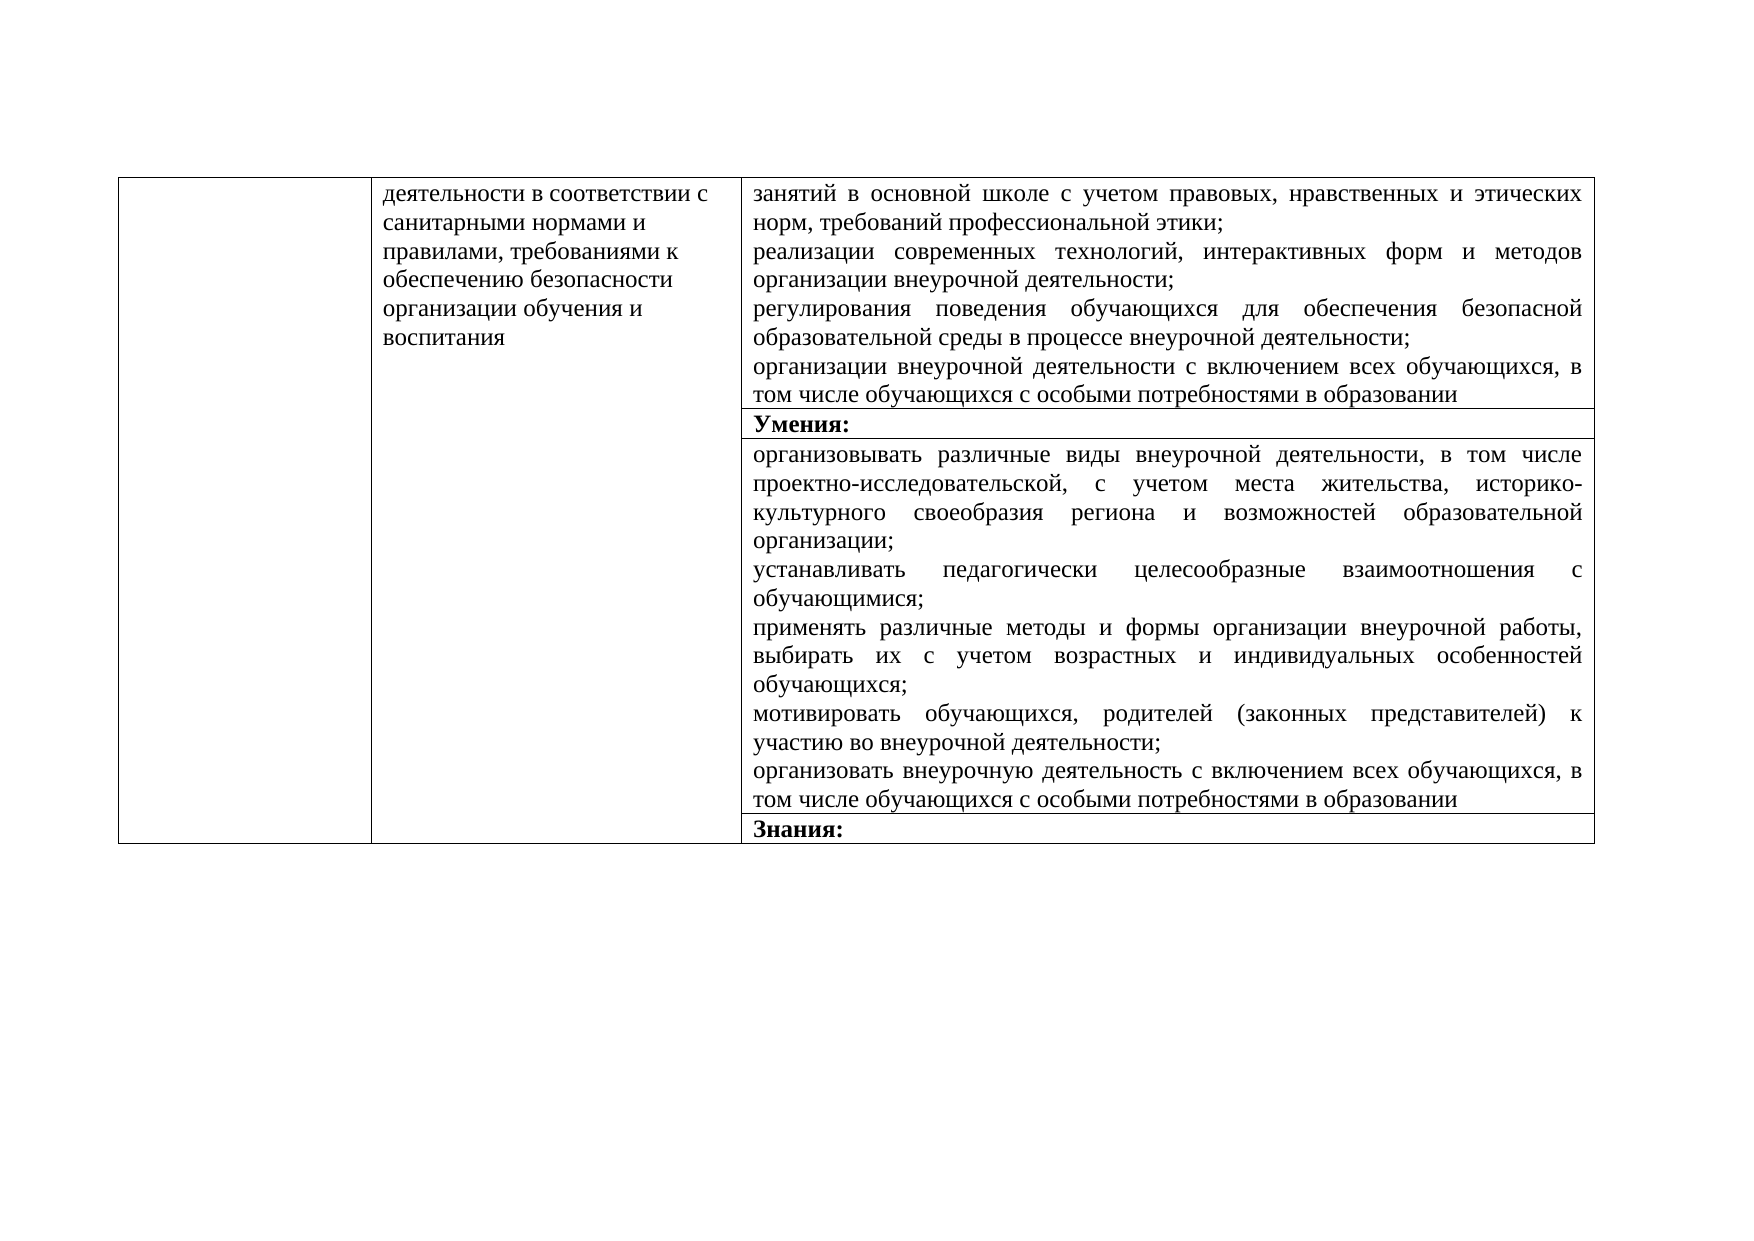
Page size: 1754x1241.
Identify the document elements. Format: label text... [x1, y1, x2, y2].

table_cell Знания: [742, 814, 1594, 843]
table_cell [742, 178, 1594, 408]
table_cell организовывать различные виды внеурочной деятельности, в том числе проектно-исследовательской, с учетом места жительства, историко-культурного своеобразия региона и возможностей образовательной организации; устанавливать педагогически целесообразные взаимоотношения с обучающимися; применять различные методы и формы организации внеурочной работы, выбирать их с учетом возрастных и индивидуальных особенностей обучающихся; мотивировать обучающихся, родителей (законных представителей) к участию во внеурочной деятельности; организовать внеурочную деятельность с включением всех обучающихся, в том числе обучающихся с особыми потребностями в образовании [742, 439, 1594, 813]
table_cell Умения: [742, 409, 1594, 438]
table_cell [372, 178, 741, 843]
